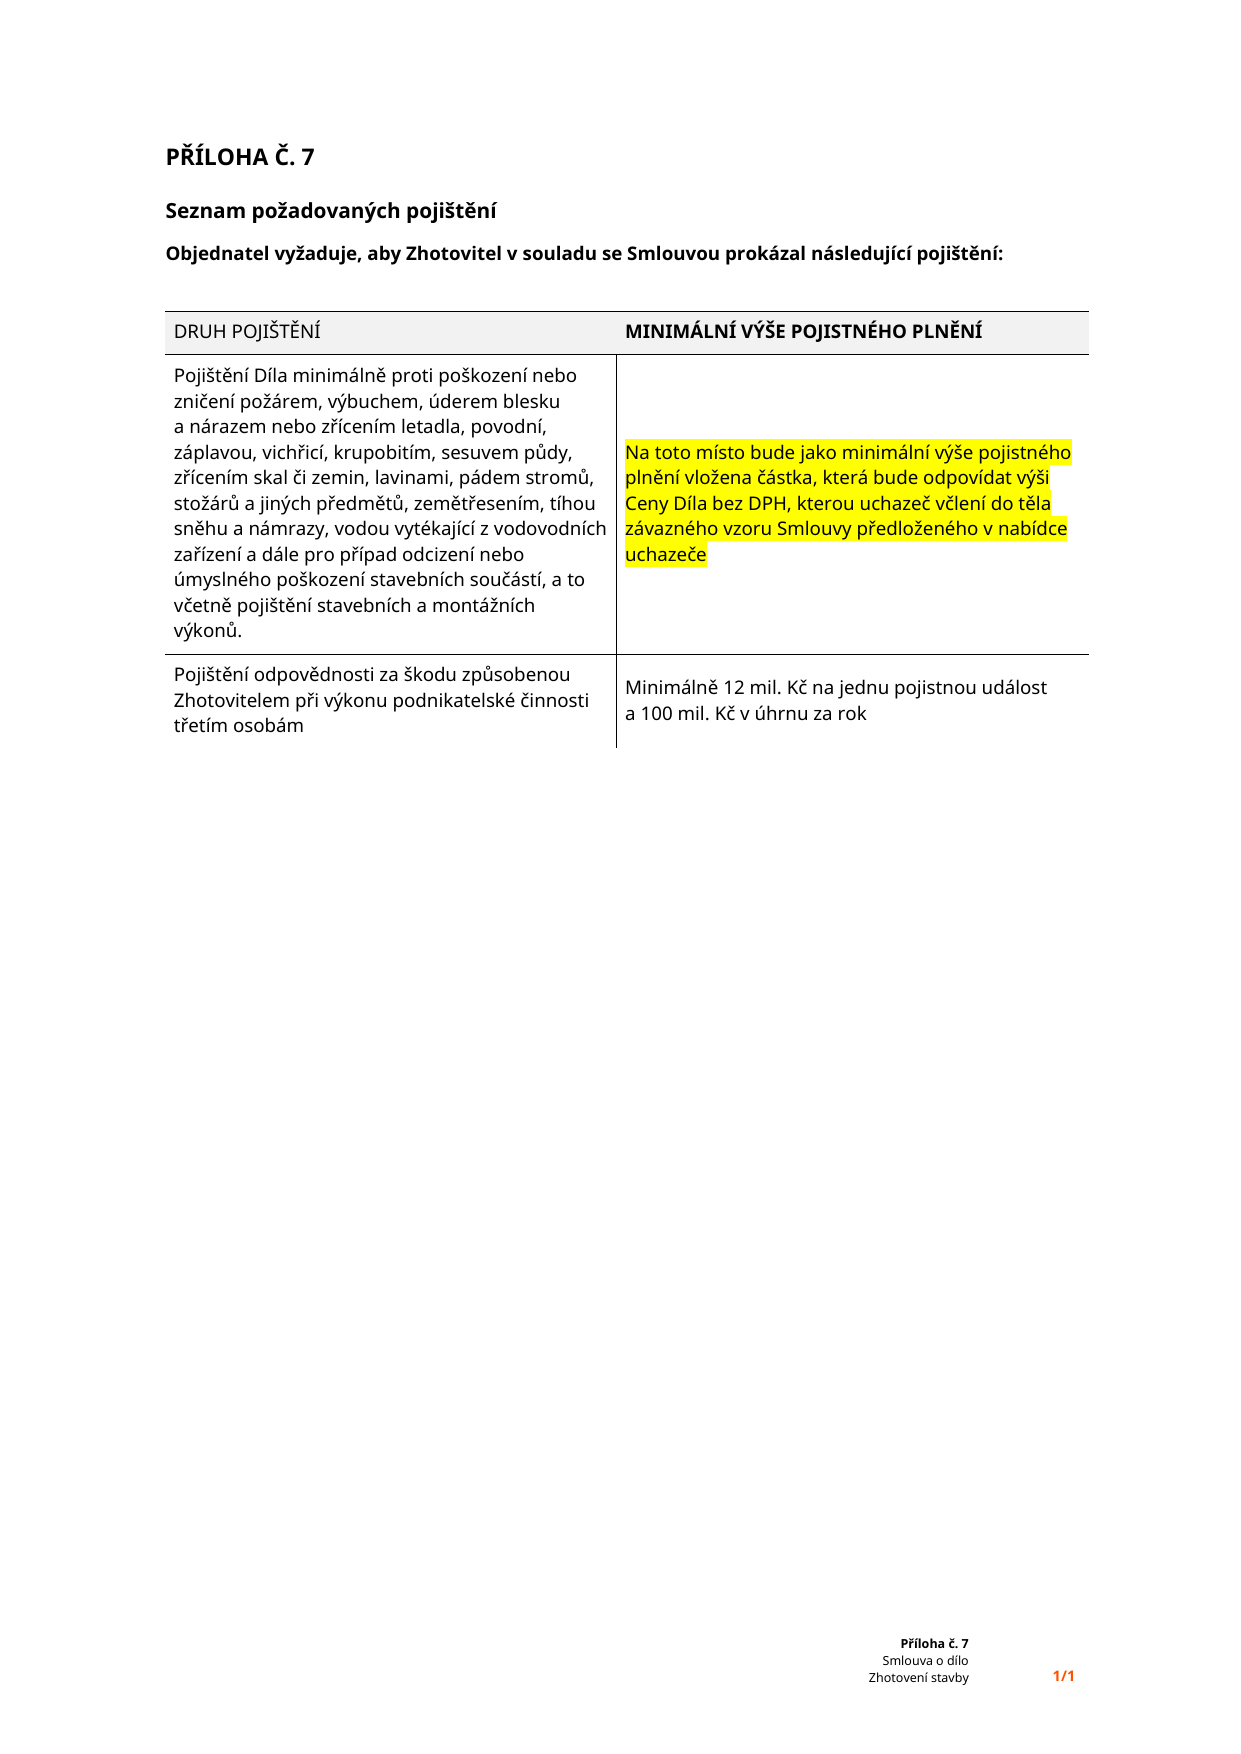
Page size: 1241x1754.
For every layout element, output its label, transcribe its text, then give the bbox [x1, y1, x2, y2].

table_cell Minimálně 12 mil. Kč na jednu pojistnou událost a 100 mil. Kč v úhrnu za rok [617, 655, 1089, 748]
text Příloha č. 7 [165, 141, 1075, 173]
table_header DRUH POJIŠTĚNÍ [165, 312, 617, 354]
text Objednatel vyžaduje, aby Zhotovitel v souladu se Smlouvou prokázal následující pojištění: [165, 240, 1075, 266]
table_cell Na toto místo bude jako minimální výše pojistného plnění vložena částka, která bude odpovídat výši Ceny Díla bez DPH, kterou uchazeč včlení do těla závazného vzoru Smlouvy předloženého v nabídce uchazeče [617, 355, 1089, 653]
table_header MINIMÁLNÍ VÝŠE POJISTNÉHO PLNĚNÍ [617, 312, 1089, 354]
table_cell Pojištění Díla minimálně proti poškození nebo zničení požárem, výbuchem, úderem blesku a nárazem nebo zřícením letadla, povodní, záplavou, vichřicí, krupobitím, sesuvem půdy, zřícením skal či zemin, lavinami, pádem stromů, stožárů a jiných předmětů, zemětřesením, tíhou sněhu a námrazy, vodou vytékající z vodovodních zařízení a dále pro případ odcizení nebo úmyslného poškození stavebních součástí, a to včetně pojištění stavebních a montážních výkonů. [165, 355, 616, 653]
table_cell Pojištění odpovědnosti za škodu způsobenou Zhotovitelem při výkonu podnikatelské činnosti třetím osobám [165, 655, 616, 748]
text Seznam požadovaných pojištění [165, 197, 1075, 225]
